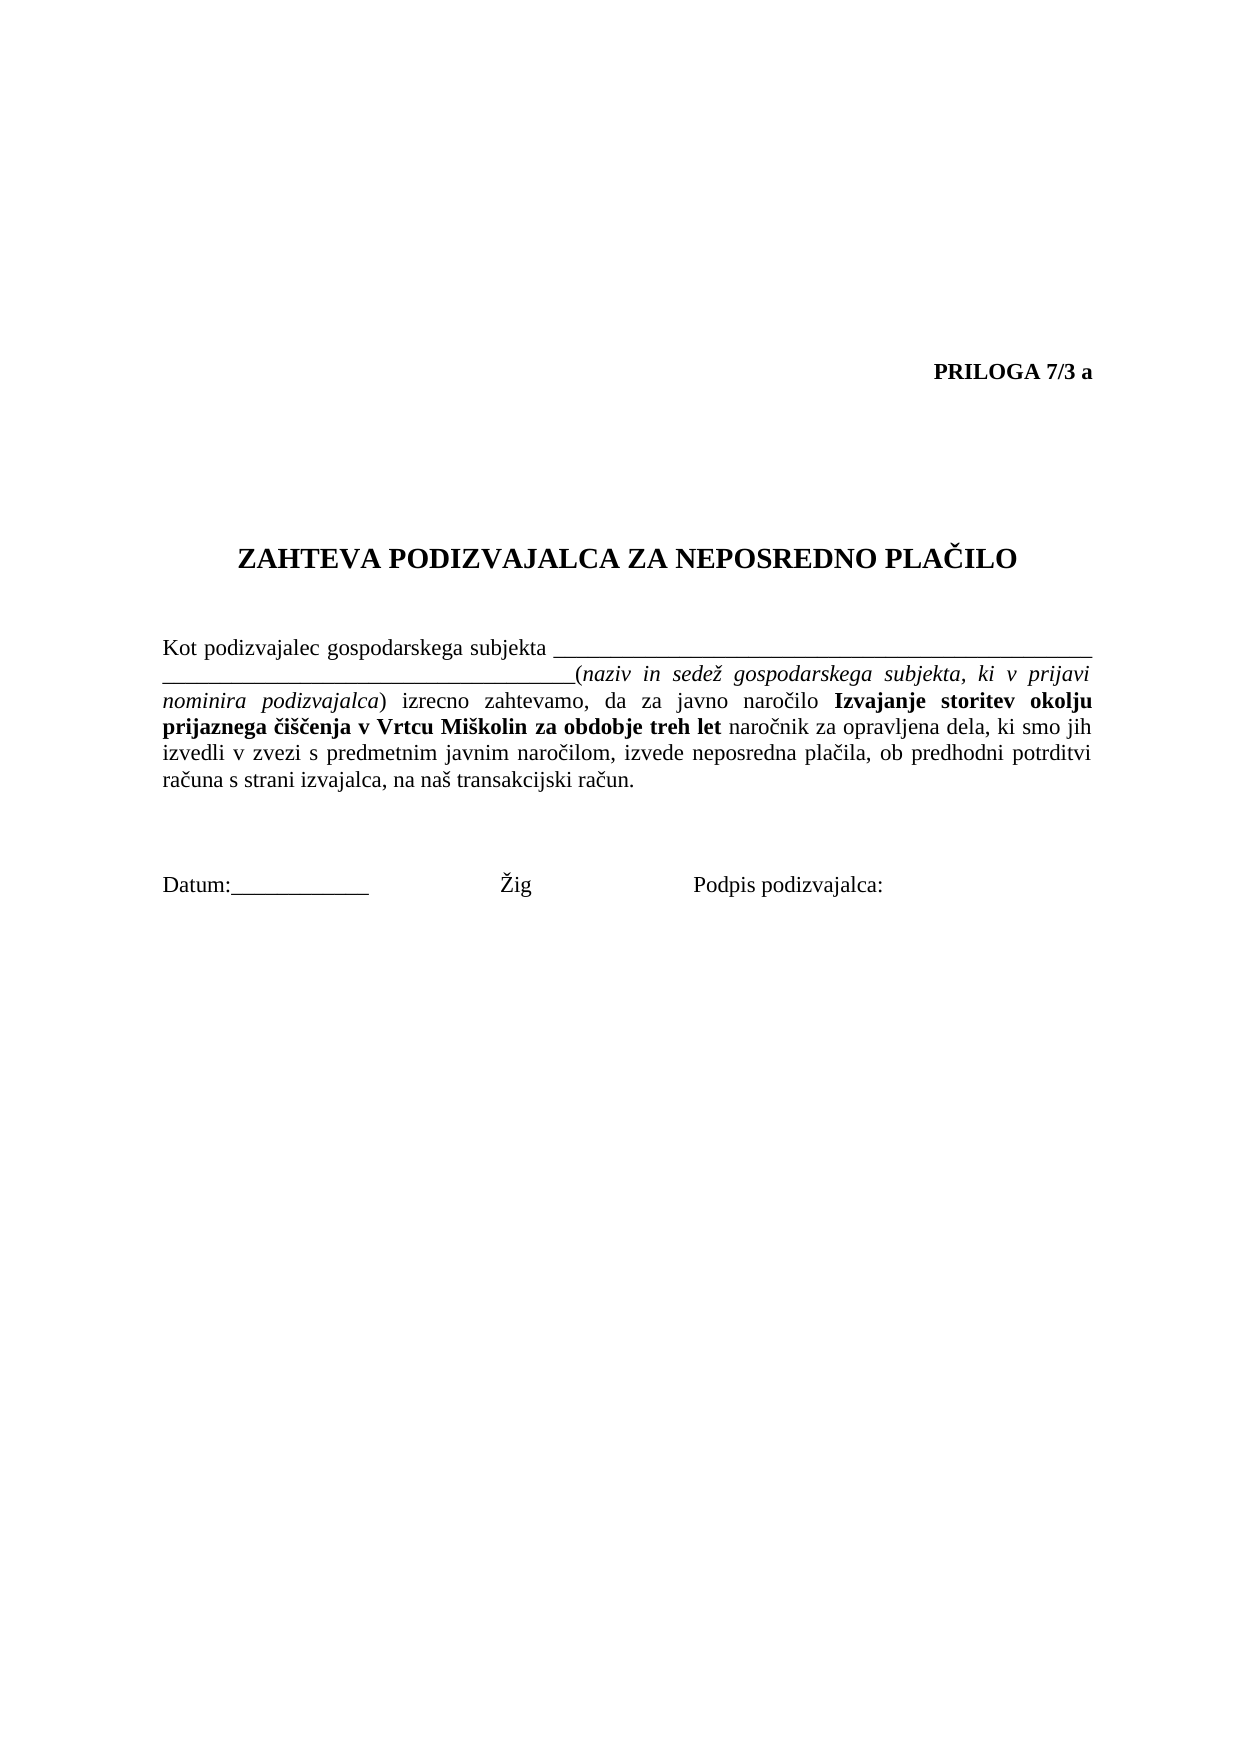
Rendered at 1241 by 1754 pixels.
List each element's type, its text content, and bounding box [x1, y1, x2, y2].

text Datum:____________ Žig Podpis podizvajalca: [162, 871, 1093, 898]
text ZAHTEVA PODIZVAJALCA ZA NEPOSREDNO PLAČILO [162, 542, 1093, 575]
text Kot podizvajalec gospodarskega subjekta _______________________________________________ ____________________________________(naziv in sedež gospodarskega subjekta, ki v prijavi nominira podizvajalca) izrecno zahtevamo, da za javno naročilo Izvajanje storitev okolju prijaznega čiščenja v Vrtcu Miškolin za obdobje treh let naročnik za opravljena dela, ki smo jih izvedli v zvezi s predmetnim javnim naročilom, izvede neposredna plačila, ob predhodni potrditvi računa s strani izvajalca, na naš transakcijski račun. [162, 634, 1093, 792]
text PRILOGA 7/3 a [162, 358, 1093, 385]
